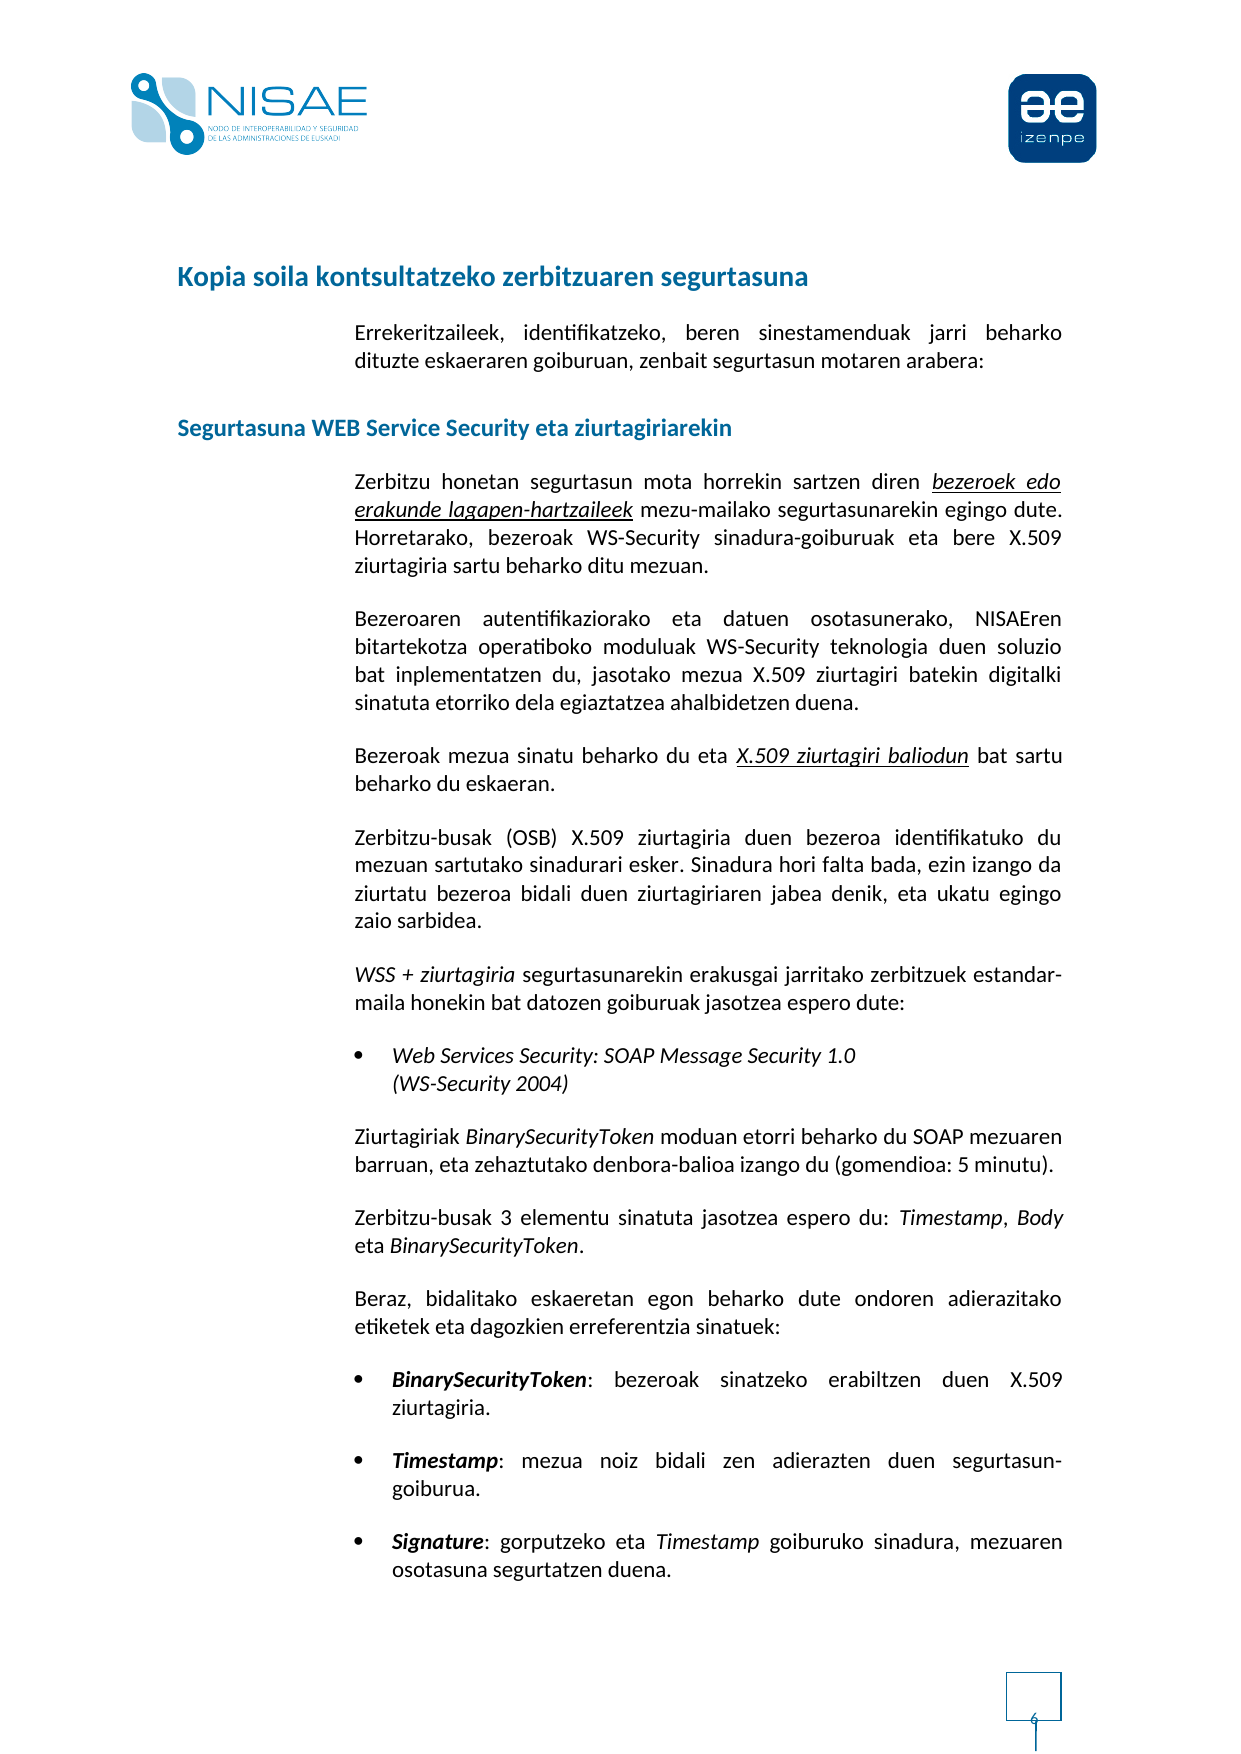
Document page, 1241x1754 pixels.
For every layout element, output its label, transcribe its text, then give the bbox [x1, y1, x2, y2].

text (WS-Security 2004) [354, 1069, 1063, 1097]
picture [139, 81, 148, 90]
text WSS + ziurtagiria segurtasunarekin erakusgai jarritako zerbitzuek estandar-maila honekin bat datozen goiburuak jasotzea espero dute: [354, 960, 1063, 1016]
text Kopia soila kontsultatzeko zerbitzuaren segurtasuna [177, 258, 1063, 293]
text Zerbitzu-busak (OSB) X.509 ziurtagiria duen bezeroa identifikatuko du mezuan sartutako sinadurari esker. Sinadura hori falta bada, ezin izango da ziurtatu bezeroa bidali duen ziurtagiriaren jabea denik, eta ukatu egingo zaio sarbidea. [354, 823, 1063, 935]
text Beraz, bidalitako eskaeretan egon beharko dute ondoren adierazitako etiketek eta dagozkien erreferentzia sinatuek: [354, 1284, 1063, 1340]
text Segurtasuna WEB Service Security eta ziurtagiriarekin [177, 412, 1063, 442]
text Zerbitzu honetan segurtasun mota horrekin sartzen diren bezeroek edo erakunde lagapen-hartzaileek mezu-mailako segurtasunarekin egingo dute. Horretarako, bezeroak WS-Security sinadura-goiburuak eta bere X.509 ziurtagiria sartu beharko ditu mezuan. [354, 467, 1063, 579]
text Bezeroak mezua sinatu beharko du eta X.509 ziurtagiri baliodun bat sartu beharko du eskaeran. [354, 742, 1063, 798]
text Ziurtagiriak BinarySecurityToken moduan etorri beharko du SOAP mezuaren barruan, eta zehaztutako denbora-balioa izango du (gomendioa: 5 minutu). [354, 1122, 1063, 1178]
text Bezeroaren autentifikaziorako eta datuen osotasunerako, NISAEren bitartekotza operatiboko moduluak WS-Security teknologia duen soluzio bat inplementatzen du, jasotako mezua X.509 ziurtagiri batekin digitalki sinatuta etorriko dela egiaztatzea ahalbidetzen duena. [354, 604, 1063, 717]
picture [149, 73, 386, 155]
list Timestamp: mezua noiz bidali zen adierazten duen segurtasun-goiburua. [354, 1446, 1063, 1502]
picture [1007, 74, 1097, 163]
list Web Services Security: SOAP Message Security 1.0 [354, 1041, 1063, 1069]
text Errekeritzaileek, identifikatzeko, beren sinestamenduak jarri beharko dituzte eskaeraren goiburuan, zenbait segurtasun motaren arabera: [354, 318, 1063, 374]
picture [118, 73, 180, 155]
list Signature: gorputzeko eta Timestamp goiburuko sinadura, mezuaren osotasuna segurtatzen duena. [354, 1527, 1063, 1583]
text Zerbitzu-busak 3 elementu sinatuta jasotzea espero du: Timestamp, Body eta BinarySecurityToken. [354, 1203, 1063, 1259]
list BinarySecurityToken: bezeroak sinatzeko erabiltzen duen X.509 ziurtagiria. [354, 1365, 1063, 1421]
picture [181, 131, 193, 143]
